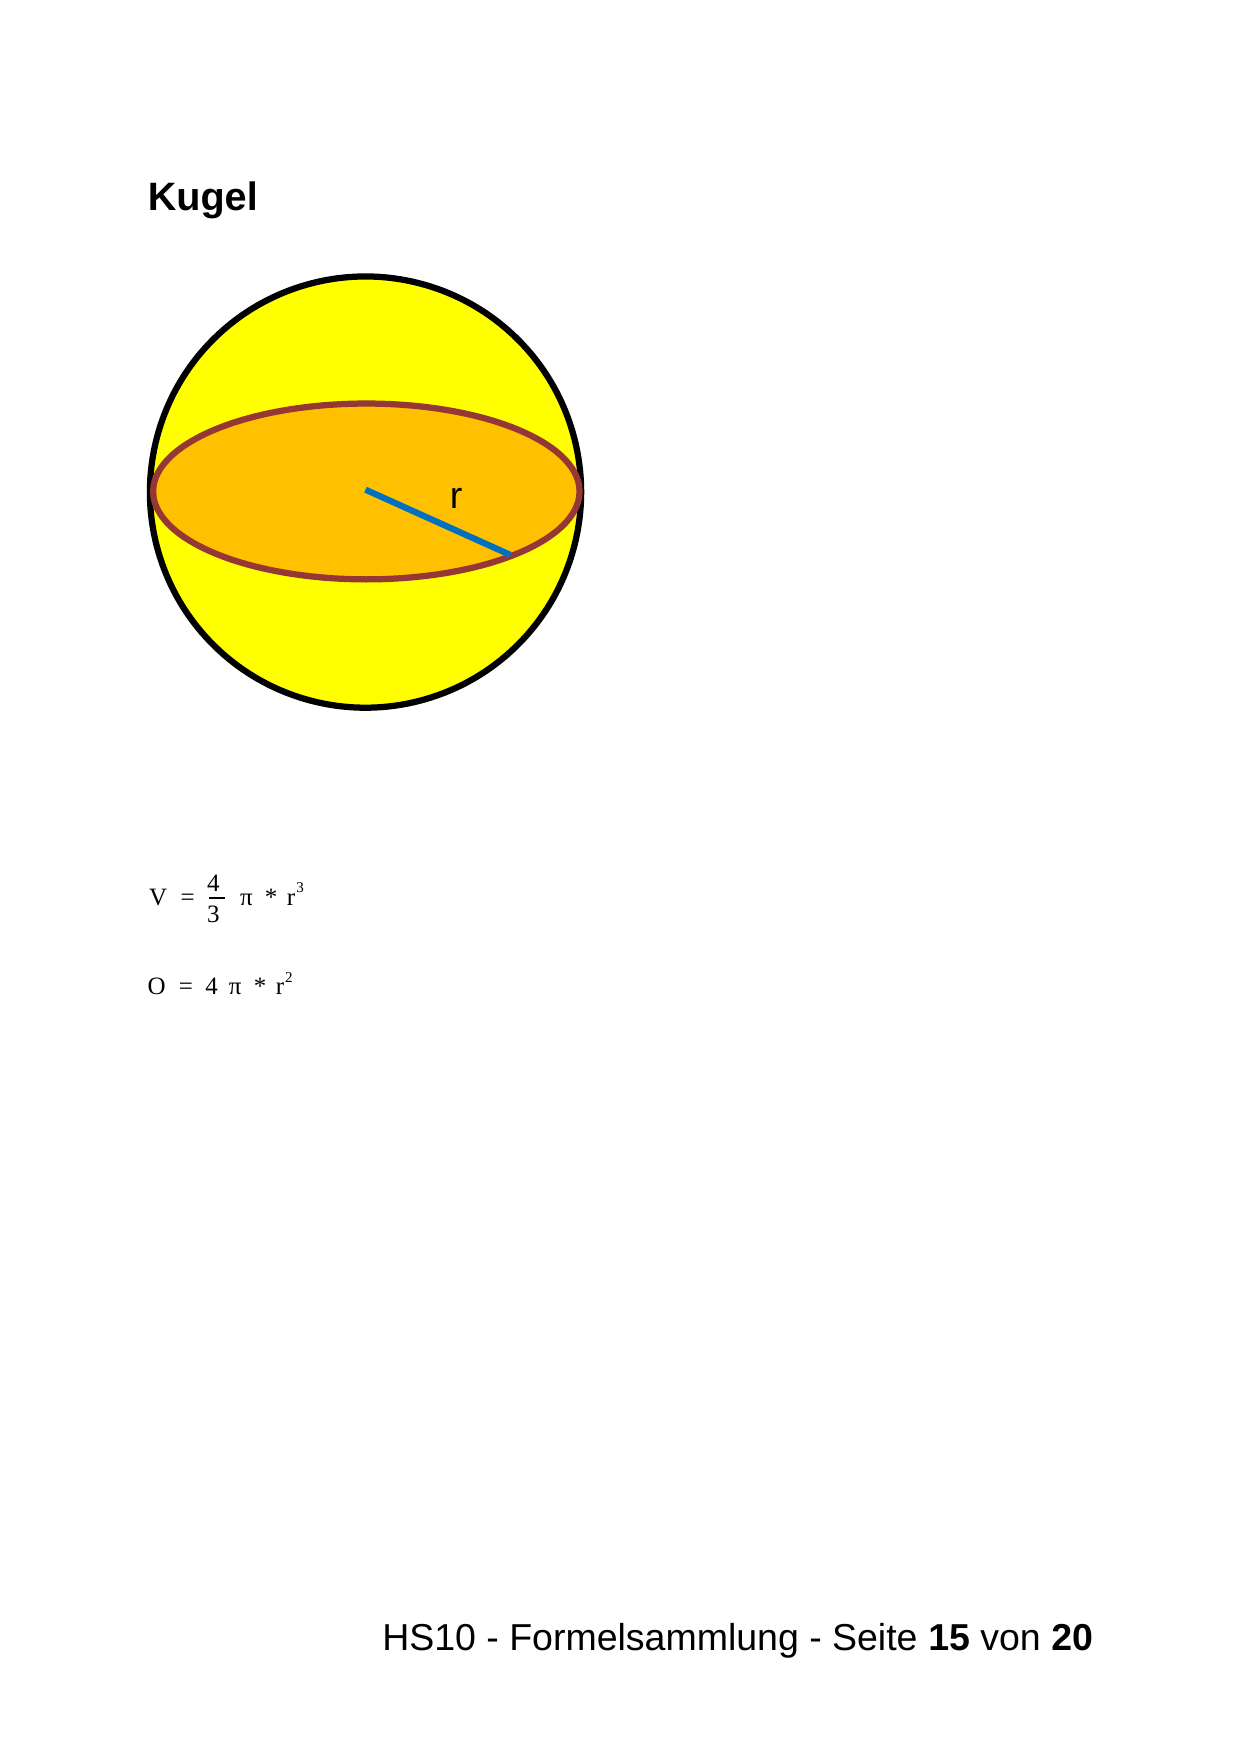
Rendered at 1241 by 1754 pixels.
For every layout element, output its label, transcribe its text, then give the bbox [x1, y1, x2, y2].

subtitle Kugel [148, 173, 1092, 218]
